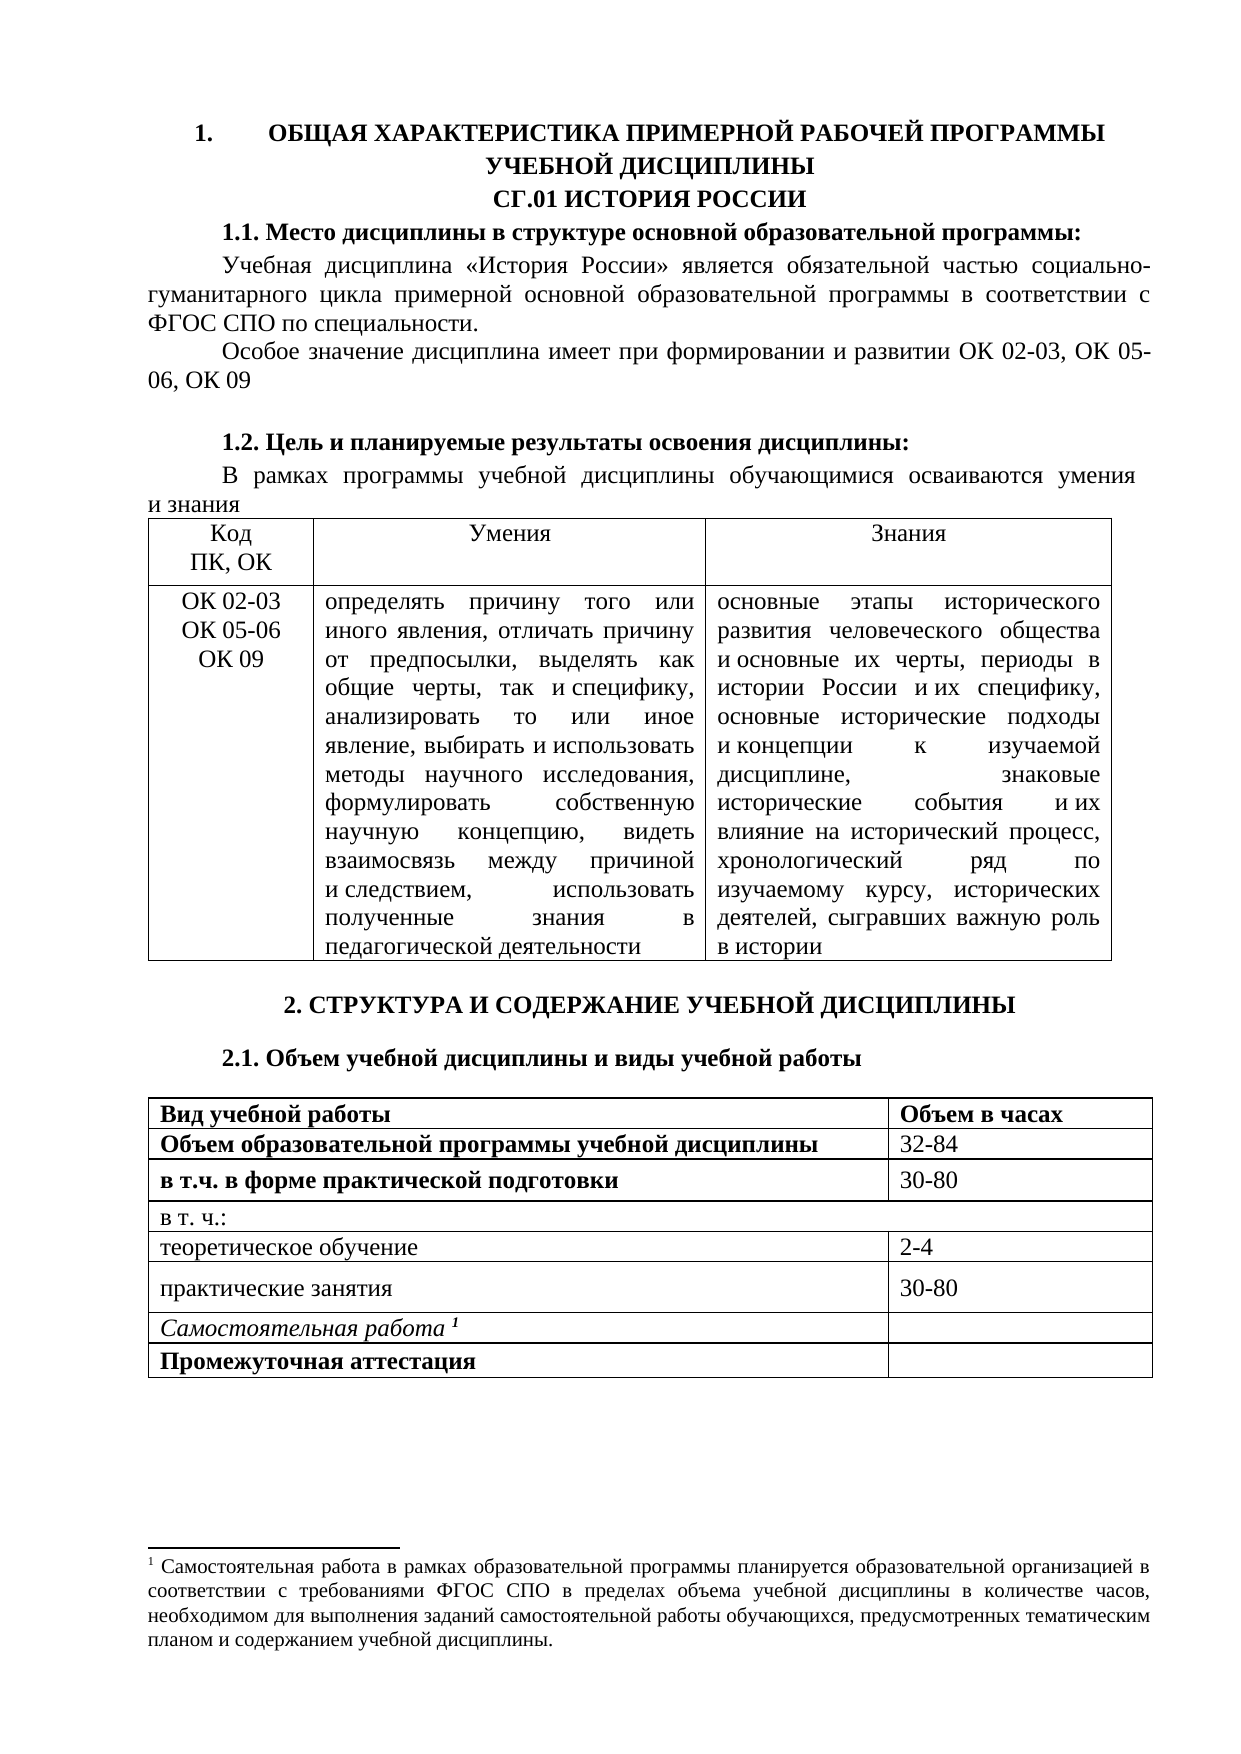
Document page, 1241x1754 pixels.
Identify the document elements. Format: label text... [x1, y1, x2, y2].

table_header Знания [706, 519, 1111, 585]
text СГ.01 ИСТОРИЯ РОССИИ [148, 184, 1152, 213]
table_cell [889, 1313, 1152, 1342]
text В рамках программы учебной дисциплины обучающимися осваиваются умения и знания [148, 460, 1152, 517]
table_cell Самостоятельная работа [149, 1313, 888, 1342]
table_cell основные этапы исторического развития человеческого общества и основные их черты, периоды в истории России и их специфику, основные исторические подходы и концепции к изучаемой дисциплине, знаковые исторические события и их влияние на исторический процесс, хронологический ряд по изучаемому курсу, исторических деятелей, сыгравших важную роль в истории [706, 586, 1111, 960]
table_header Умения [314, 519, 705, 585]
table_cell практические занятия [149, 1262, 888, 1312]
table_cell в т. ч.: [149, 1202, 1152, 1231]
table_cell Объем образовательной программы учебной дисциплины [149, 1129, 888, 1158]
table_cell [889, 1344, 1152, 1377]
table_header Вид учебной работы [149, 1099, 888, 1127]
table_cell теоретическое обучение [149, 1232, 888, 1261]
table_cell 2-4 [889, 1232, 1152, 1261]
table_cell 32-84 [889, 1129, 1152, 1158]
text 2. СТРУКТУРА И СОДЕРЖАНИЕ УЧЕБНОЙ ДИСЦИПЛИНЫ [148, 990, 1152, 1018]
text 2.1. Объем учебной дисциплины и виды учебной работы [148, 1043, 1152, 1072]
text 1.2. Цель и планируемые результаты освоения дисциплины: [148, 427, 1152, 456]
table_cell в т.ч. в форме практической подготовки [149, 1160, 888, 1200]
list ОБЩАЯ ХАРАКТЕРИСТИКА ПРИМЕРНОЙ РАБОЧЕЙ ПРОГРАММЫ УЧЕБНОЙ ДИСЦИПЛИНЫ [148, 118, 1152, 180]
text Учебная дисциплина «История России» является обязательной частью социально-гуманитарного цикла примерной основной образовательной программы в соответствии с ФГОС СПО по специальности. [148, 250, 1152, 336]
table_cell 30-80 [889, 1160, 1152, 1200]
table_cell Промежуточная аттестация [149, 1344, 888, 1377]
table_header Код ПК, ОК [149, 519, 313, 585]
table_cell ОК 02-03 ОК 05-06 ОК 09 [149, 586, 313, 960]
table_header Объем в часах [889, 1099, 1152, 1127]
table_cell определять причину того или иного явления, отличать причину от предпосылки, выделять как общие черты, так и специфику, анализировать то или иное явление, выбирать и использовать методы научного исследования, формулировать собственную научную концепцию, видеть взаимосвязь между причиной и следствием, использовать полученные знания в педагогической деятельности [314, 586, 705, 960]
table_cell 30-80 [889, 1262, 1152, 1312]
text Особое значение дисциплина имеет при формировании и развитии ОК 02-03, ОК 05-06, ОК 09 [148, 336, 1152, 394]
text 1.1. Место дисциплины в структуре основной образовательной программы: [148, 217, 1152, 246]
